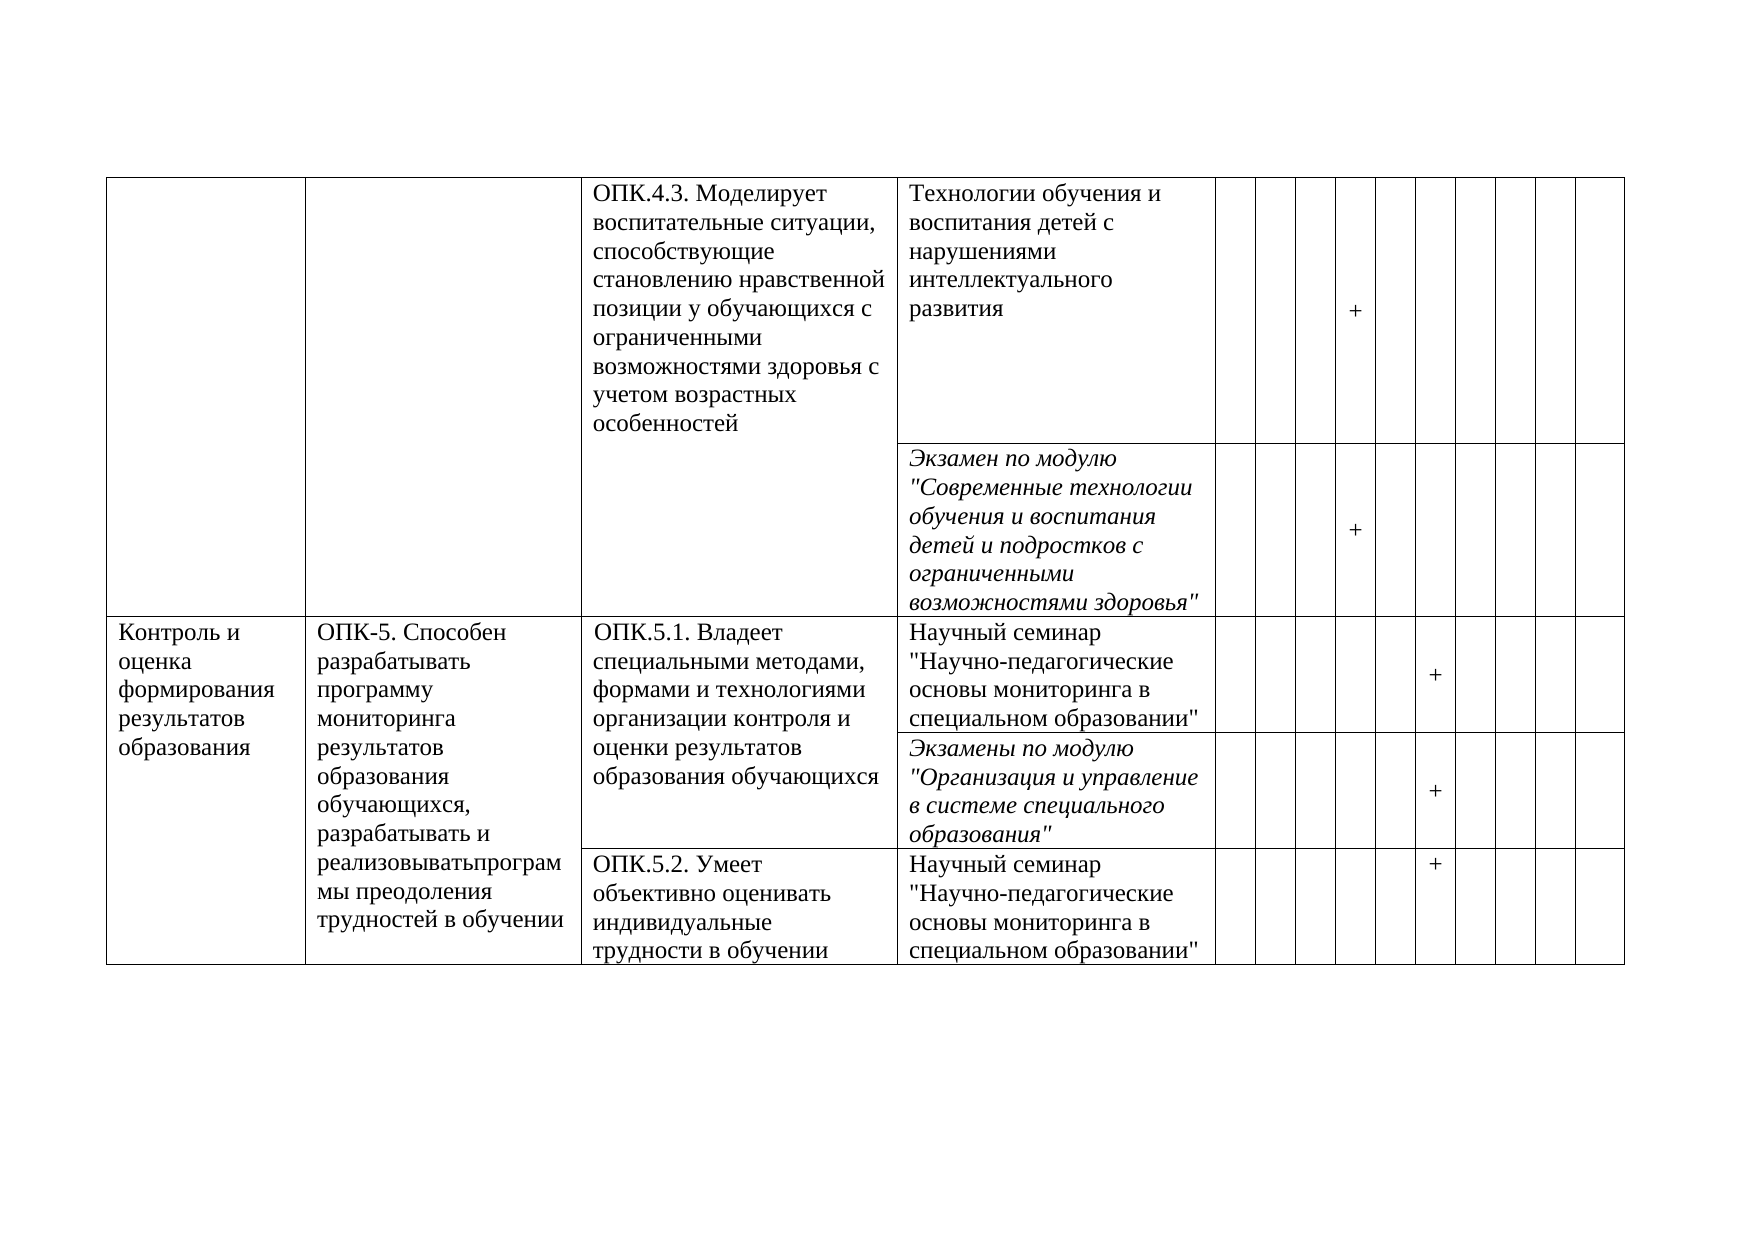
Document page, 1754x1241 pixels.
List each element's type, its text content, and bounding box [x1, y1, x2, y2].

table_cell [1256, 444, 1295, 616]
table_cell [1496, 733, 1535, 848]
table_cell [1376, 733, 1415, 848]
table_cell [1256, 849, 1295, 964]
table_cell [1576, 444, 1624, 616]
table_cell [1496, 178, 1535, 442]
table_cell [1456, 849, 1495, 964]
table_cell [1376, 617, 1415, 732]
table_cell + [1336, 444, 1375, 616]
table_cell [1536, 444, 1575, 616]
table_cell + [1336, 178, 1375, 442]
table_cell [1256, 617, 1295, 732]
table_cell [582, 849, 897, 964]
table_cell ОПК-5. Способен разрабатывать программу мониторинга результатов образования обучающихся, разрабатывать и реализовыватьпрограммы преодоления трудностей в обучении [306, 617, 581, 964]
table_cell [1216, 849, 1255, 964]
table_cell [1416, 178, 1455, 442]
table_cell [1536, 178, 1575, 442]
table_cell [1576, 733, 1624, 848]
table_cell [1336, 733, 1375, 848]
table_cell [1296, 849, 1335, 964]
table_cell [1496, 617, 1535, 732]
table_cell Технологии обучения и воспитания детей с нарушениями интеллектуального развития [898, 178, 1215, 442]
table_cell [1296, 444, 1335, 616]
table_cell [1296, 733, 1335, 848]
table_cell [1456, 733, 1495, 848]
table_cell [1536, 617, 1575, 732]
table_cell [1456, 178, 1495, 442]
table_cell + [1416, 849, 1455, 964]
table_cell [1376, 178, 1415, 442]
table_cell [1456, 444, 1495, 616]
table_cell [1496, 444, 1535, 616]
table_cell Контроль и оценка формирования результатов образования [107, 617, 305, 964]
table_cell [1216, 617, 1255, 732]
table_cell [1296, 617, 1335, 732]
table_cell [1256, 178, 1295, 442]
table_cell [1376, 849, 1415, 964]
table_cell [1216, 178, 1255, 442]
table_cell [1456, 617, 1495, 732]
table_cell [1536, 733, 1575, 848]
table_cell Экзамены по модулю "Организация и управление в системе специального образования" [898, 733, 1215, 848]
table_cell [1536, 849, 1575, 964]
table_cell [1336, 849, 1375, 964]
table_cell [1216, 444, 1255, 616]
table_cell [1496, 849, 1535, 964]
table_cell [1296, 178, 1335, 442]
table_cell [1216, 733, 1255, 848]
table_cell Научный семинар "Научно-педагогические основы мониторинга в специальном образовании" [898, 617, 1215, 732]
table_cell Экзамен по модулю "Современные технологии обучения и воспитания детей и подростков с ограниченными возможностями здоровья" [898, 444, 1215, 616]
table_cell [1256, 733, 1295, 848]
table_cell [1576, 617, 1624, 732]
table_cell [1576, 849, 1624, 964]
table_cell Научный семинар "Научно-педагогические основы мониторинга в специальном образовании" [898, 849, 1215, 964]
table_cell + [1416, 617, 1455, 732]
table_cell [1416, 444, 1455, 616]
table_cell [1576, 178, 1624, 442]
table_cell + [1416, 733, 1455, 848]
table_cell [1376, 444, 1415, 616]
table_cell ОПК.5.1. Владеет специальными методами, формами и технологиями организации контроля и оценки результатов образования обучающихся [582, 617, 897, 848]
table_cell ОПК.4.3. Моделирует воспитательные ситуации, способствующие становлению нравственной позиции у обучающихся с ограниченными возможностями здоровья с учетом возрастных особенностей [582, 178, 897, 616]
table_cell [1336, 617, 1375, 732]
